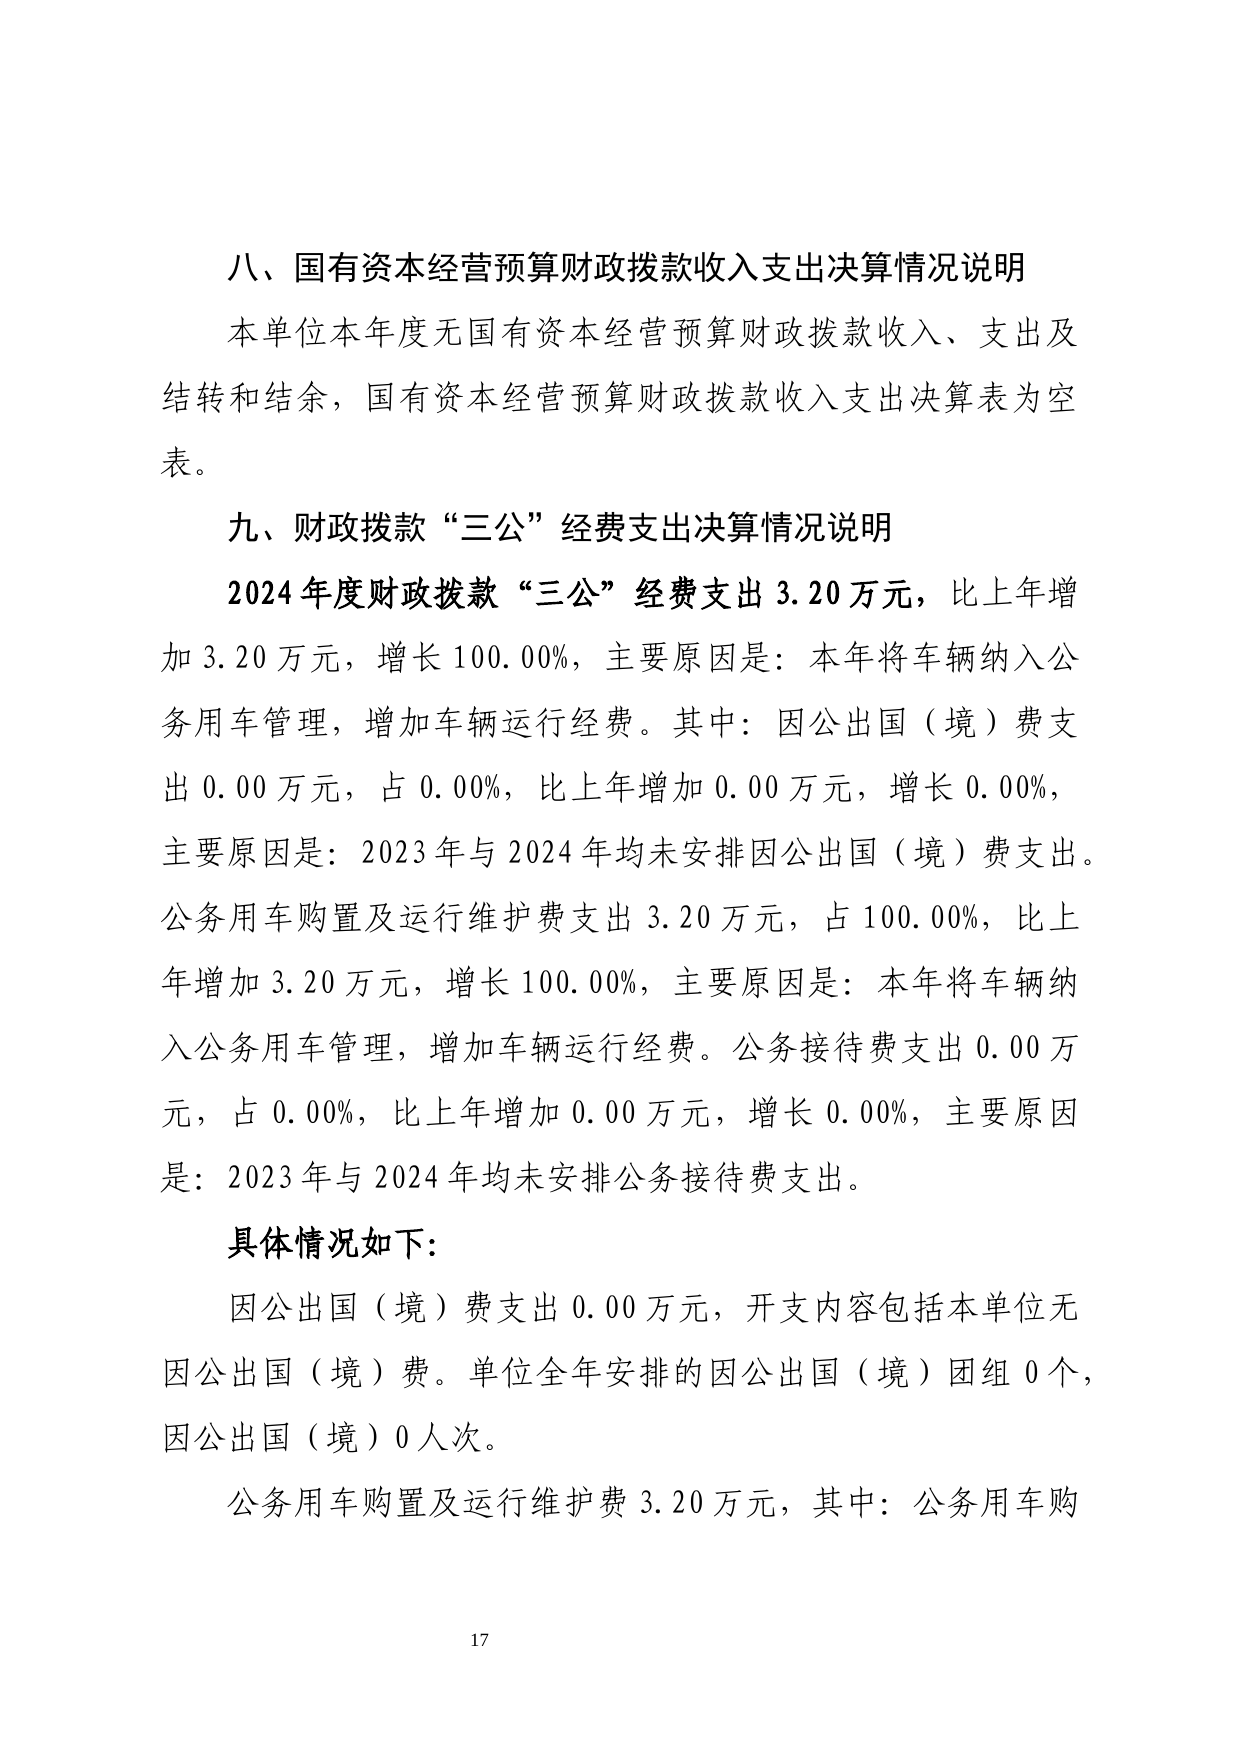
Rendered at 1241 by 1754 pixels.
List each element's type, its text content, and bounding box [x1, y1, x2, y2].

text 具体情况如下： [159, 1208, 1081, 1273]
text 本单位本年度无国有资本经营预算财政拨款收入、支出及结转和结余，国有资本经营预算财政拨款收入支出决算表为空表。 [159, 298, 1081, 493]
text 八、国有资本经营预算财政拨款收入支出决算情况说明 [159, 233, 1081, 298]
text 九、财政拨款“三公”经费支出决算情况说明 [159, 493, 1081, 558]
text 2024年度财政拨款“三公”经费支出3.20万元，比上年增加3.20万元，增长100.00%，主要原因是：本年将车辆纳入公务用车管理，增加车辆运行经费。其中：因公出国（境）费支出0.00万元，占0.00%，比上年增加0.00万元，增长0.00%，主要原因是：2023年与2024年均未安排因公出国（境）费支出。公务用车购置及运行维护费支出3.20万元，占100.00%，比上年增加3.20万元，增长100.00%，主要原因是：本年将车辆纳入公务用车管理，增加车辆运行经费。公务接待费支出0.00万元，占0.00%，比上年增加0.00万元，增长0.00%，主要原因是：2023年与2024年均未安排公务接待费支出。 [159, 558, 1081, 1208]
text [159, 1468, 1081, 1533]
text 因公出国（境）费支出0.00万元，开支内容包括本单位无因公出国（境）费。单位全年安排的因公出国（境）团组0个，因公出国（境）0人次。 [159, 1273, 1081, 1468]
